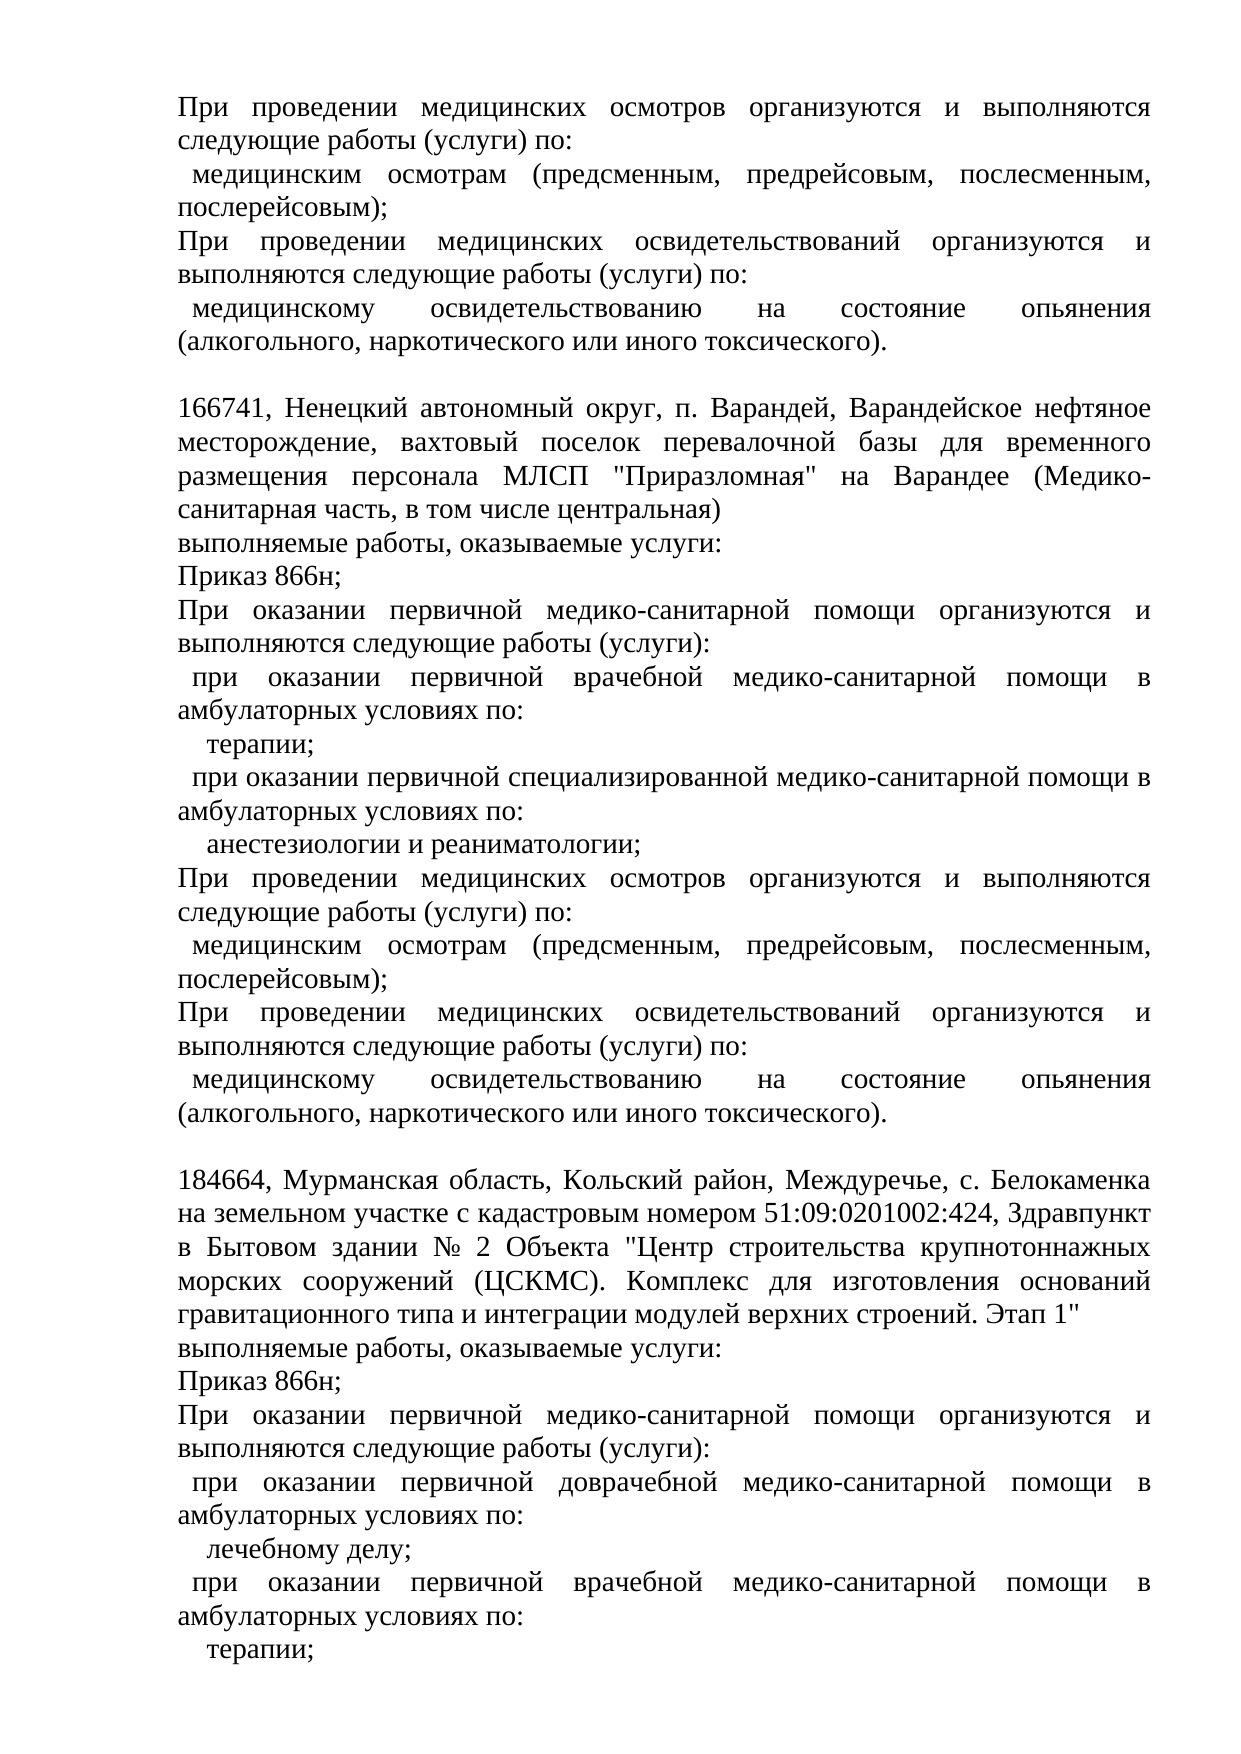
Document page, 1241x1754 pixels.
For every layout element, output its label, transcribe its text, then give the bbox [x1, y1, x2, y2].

text терапии; [177, 726, 1152, 759]
text анестезиологии и реаниматологии; [177, 827, 1152, 860]
text Приказ 866н; [177, 558, 1152, 592]
text При проведении медицинских освидетельствований организуются и выполняются следующие работы (услуги) по: [177, 223, 1152, 290]
text Приказ 866н; [177, 1363, 1152, 1397]
text При проведении медицинских осмотров организуются и выполняются следующие работы (услуги) по: [177, 89, 1152, 156]
text лечебному делу; [177, 1531, 1152, 1564]
text медицинским осмотрам (предсменным, предрейсовым, послесменным, послерейсовым); [177, 927, 1152, 994]
text При проведении медицинских осмотров организуются и выполняются следующие работы (услуги) по: [177, 860, 1152, 927]
text При оказании первичной медико-санитарной помощи организуются и выполняются следующие работы (услуги): [177, 1397, 1152, 1464]
text 184664, Мурманская область, Кольский район, Междуречье, с. Белокаменка на земельном участке с кадастровым номером 51:09:0201002:424, Здравпункт в Бытовом здании № 2 Объекта "Центр строительства крупнотоннажных морских сооружений (ЦСКМС). Комплекс для изготовления оснований гравитационного типа и интеграции модулей верхних строений. Этап 1" [177, 1162, 1152, 1330]
text медицинским осмотрам (предсменным, предрейсовым, послесменным, послерейсовым); [177, 156, 1152, 223]
text при оказании первичной специализированной медико-санитарной помощи в амбулаторных условиях по: [177, 759, 1152, 827]
text 166741, Ненецкий автономный округ, п. Варандей, Варандейское нефтяное месторождение, вахтовый поселок перевалочной базы для временного размещения персонала МЛСП "Приразломная" на Варандее (Медико-санитарная часть, в том числе центральная) [177, 391, 1152, 525]
text при оказании первичной врачебной медико-санитарной помощи в амбулаторных условиях по: [177, 1564, 1152, 1632]
text При оказании первичной медико-санитарной помощи организуются и выполняются следующие работы (услуги): [177, 592, 1152, 659]
text медицинскому освидетельствованию на состояние опьянения (алкогольного, наркотического или иного токсического). [177, 290, 1152, 357]
text медицинскому освидетельствованию на состояние опьянения (алкогольного, наркотического или иного токсического). [177, 1061, 1152, 1128]
text выполняемые работы, оказываемые услуги: [177, 525, 1152, 558]
text терапии; [177, 1632, 1152, 1665]
text При проведении медицинских освидетельствований организуются и выполняются следующие работы (услуги) по: [177, 994, 1152, 1061]
text при оказании первичной врачебной медико-санитарной помощи в амбулаторных условиях по: [177, 659, 1152, 726]
text выполняемые работы, оказываемые услуги: [177, 1330, 1152, 1363]
text при оказании первичной доврачебной медико-санитарной помощи в амбулаторных условиях по: [177, 1464, 1152, 1531]
